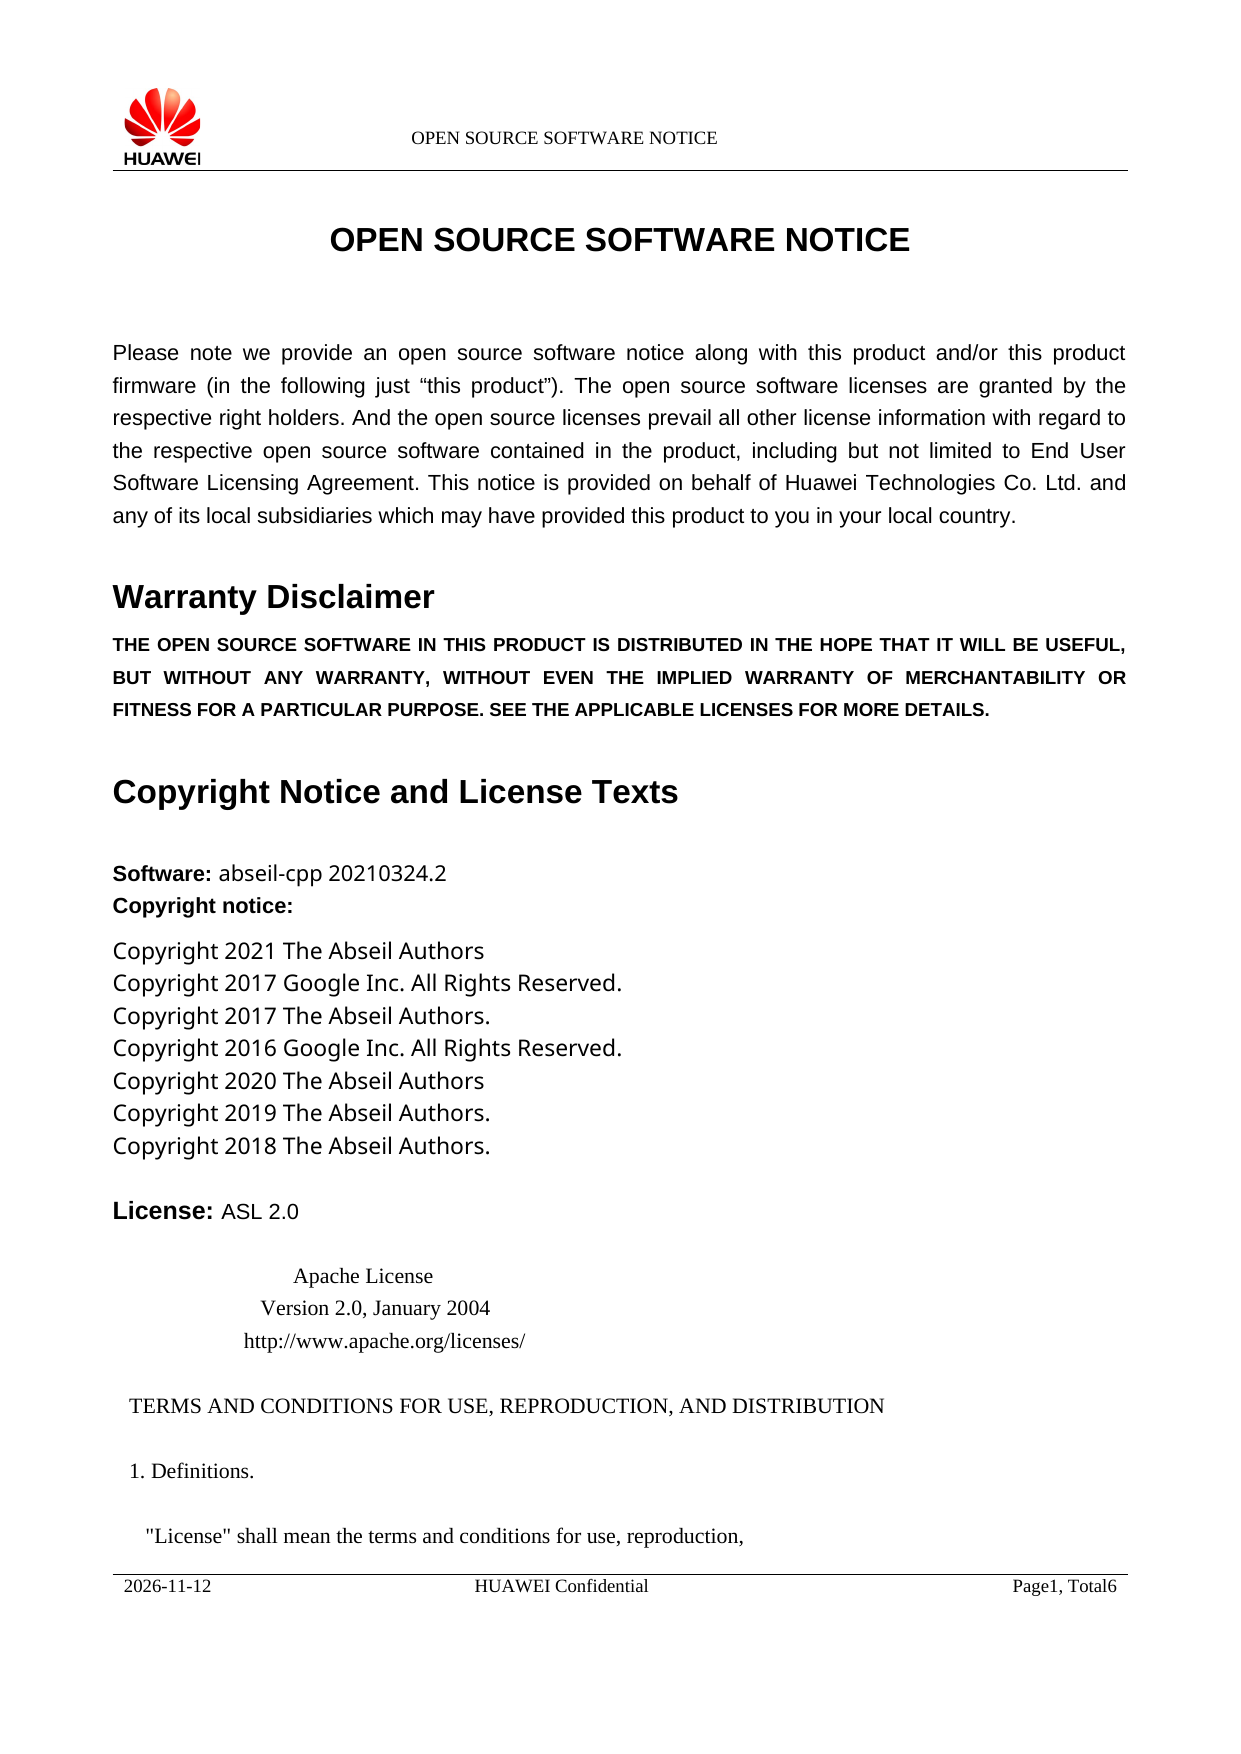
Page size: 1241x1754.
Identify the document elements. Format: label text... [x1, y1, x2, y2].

picture [124, 88, 201, 165]
text The open source software in this product is distributed in the hope that it will be useful, but WITHOUT ANY WARRANTY, without even the implied warranty of MERCHANTABILITY or FITNESS FOR A PARTICULAR PURPOSE. See the applicable licenses for more details. [112, 629, 1128, 726]
text Copyright Notice and License Texts [112, 759, 1128, 824]
text Warranty Disclaimer [112, 564, 1128, 629]
text Please note we provide an open source software notice along with this product and/or this product firmware (in the following just “this product”). The open source software licenses are granted by the respective right holders. And the open source licenses prevail all other license information with regard to the respective open source software contained in the product, including but not limited to End User Software Licensing Agreement. This notice is provided on behalf of Huawei Technologies Co. Ltd. and any of its local subsidiaries which may have provided this product to you in your local country. [112, 336, 1128, 531]
text Copyright 2021 The Abseil Authors Copyright 2017 Google Inc. All Rights Reserved. Copyright 2017 The Abseil Authors. Copyright 2016 Google Inc. All Rights Reserved. Copyright 2020 The Abseil Authors Copyright 2019 The Abseil Authors. Copyright 2018 The Abseil Authors. [112, 934, 1128, 1194]
text OPEN SOURCE SOFTWARE NOTICE [112, 206, 1128, 271]
text Copyright notice: [112, 889, 1128, 921]
title Software: abseil-cpp 20210324.2 [112, 856, 1128, 889]
text License: ASL 2.0 [112, 1194, 1128, 1226]
